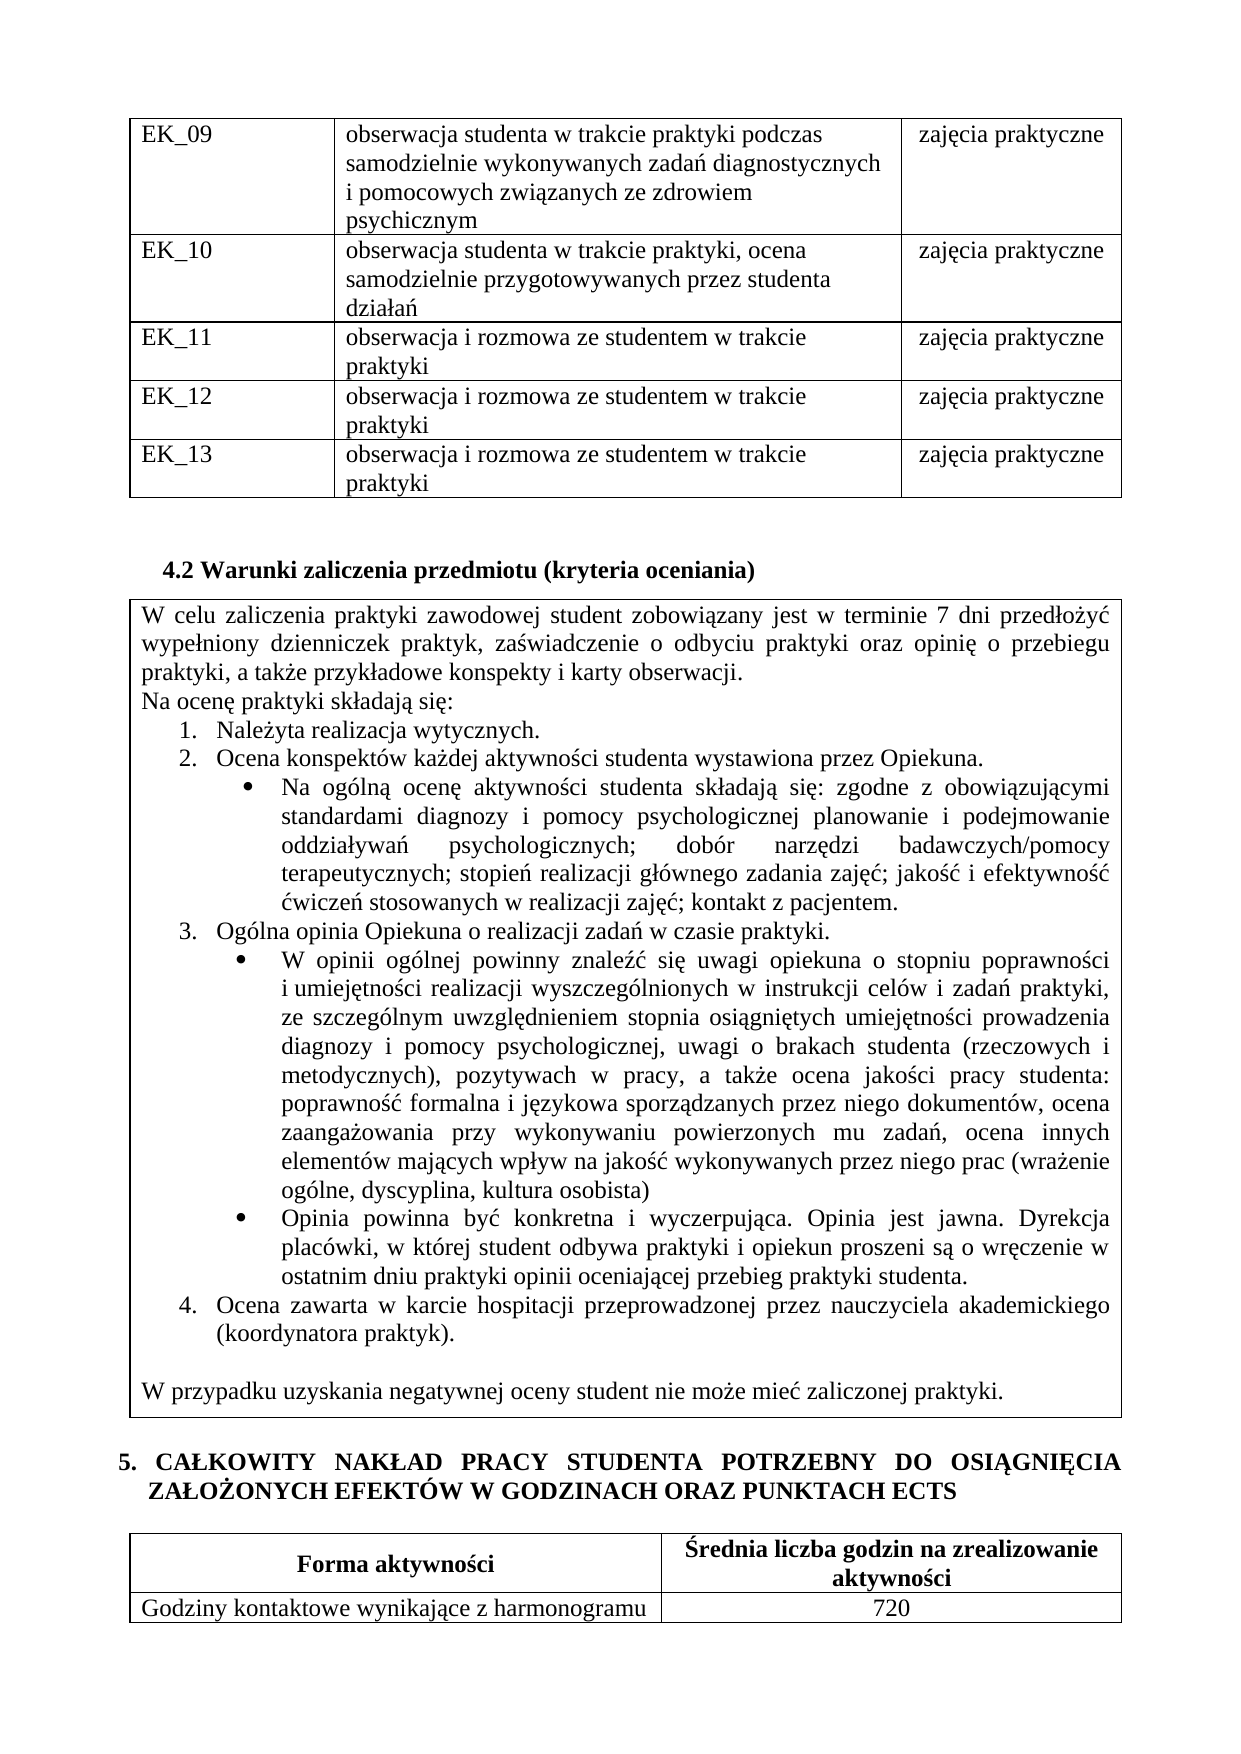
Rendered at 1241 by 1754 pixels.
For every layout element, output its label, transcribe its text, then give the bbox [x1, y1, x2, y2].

table_cell obserwacja studenta w trakcie praktyki, ocena samodzielnie przygotowywanych przez studenta działań [335, 235, 901, 321]
table_cell zajęcia praktyczne [902, 323, 1121, 380]
table_cell obserwacja i rozmowa ze studentem w trakcie praktyki [335, 440, 901, 497]
text 5. CAŁKOWITY NAKŁAD PRACY STUDENTA POTRZEBNY DO OSIĄGNIĘCIA ZAŁOŻONYCH EFEKTÓW W GODZINACH ORAZ PUNKTACH ECTS [118, 1447, 1122, 1504]
table_cell EK_10 [131, 235, 334, 321]
table_cell obserwacja studenta w trakcie praktyki podczas samodzielnie wykonywanych zadań diagnostycznych i pomocowych związanych ze zdrowiem psychicznym [335, 119, 901, 234]
table_cell EK_13 [131, 440, 334, 497]
table_cell EK_11 [131, 323, 334, 380]
table_cell EK_09 [131, 119, 334, 234]
text 4.2 Warunki zaliczenia przedmiotu (kryteria oceniania) [162, 556, 1122, 584]
table_cell zajęcia praktyczne [902, 235, 1121, 321]
table_cell obserwacja i rozmowa ze studentem w trakcie praktyki [335, 381, 901, 438]
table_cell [131, 1593, 661, 1622]
table_cell zajęcia praktyczne [902, 381, 1121, 438]
table_header W celu zaliczenia praktyki zawodowej student zobowiązany jest w terminie 7 dni przedłożyć wypełniony dzienniczek praktyk, zaświadczenie o odbyciu praktyki oraz opinię o przebiegu praktyki, a także przykładowe konspekty i karty obserwacji. Na ocenę praktyki składają się: Należyta realizacja wytycznych. Ocena konspektów każdej aktywności studenta wystawiona przez Opiekuna. Na ogólną ocenę aktywności studenta składają się: zgodne z obowiązującymi standardami diagnozy i pomocy psychologicznej planowanie i podejmowanie oddziaływań psychologicznych; dobór narzędzi badawczych/pomocy terapeutycznych; stopień realizacji głównego zadania zajęć; jakość i efektywność ćwiczeń stosowanych w realizacji zajęć; kontakt z pacjentem. Ogólna opinia Opiekuna o realizacji zadań w czasie praktyki. W opinii ogólnej powinny znaleźć się uwagi opiekuna o stopniu poprawności i umiejętności realizacji wyszczególnionych w instrukcji celów i zadań praktyki, ze szczególnym uwzględnieniem stopnia osiągniętych umiejętności prowadzenia diagnozy i pomocy psychologicznej, uwagi o brakach studenta (rzeczowych i metodycznych), pozytywach w pracy, a także ocena jakości pracy studenta: poprawność formalna i językowa sporządzanych przez niego dokumentów, ocena zaangażowania przy wykonywaniu powierzonych mu zadań, ocena innych elementów mających wpływ na jakość wykonywanych przez niego prac (wrażenie ogólne, dyscyplina, kultura osobista) Opinia powinna być konkretna i wyczerpująca. Opinia jest jawna. Dyrekcja placówki, w której student odbywa praktyki i opiekun proszeni są o wręczenie w ostatnim dniu praktyki opinii oceniającej przebieg praktyki studenta. Ocena zawarta w karcie hospitacji przeprowadzonej przez nauczyciela akademickiego (koordynatora praktyk). W przypadku uzyskania negatywnej oceny student nie może mieć zaliczonej praktyki. [131, 600, 1121, 1417]
table_cell EK_12 [131, 381, 334, 438]
table_cell zajęcia praktyczne [902, 119, 1121, 234]
table_header Forma aktywności [131, 1534, 661, 1592]
table_cell obserwacja i rozmowa ze studentem w trakcie praktyki [335, 323, 901, 380]
table_cell zajęcia praktyczne [902, 440, 1121, 497]
table_cell 720 [662, 1593, 1121, 1622]
table_header Średnia liczba godzin na zrealizowanie aktywności [662, 1534, 1121, 1592]
